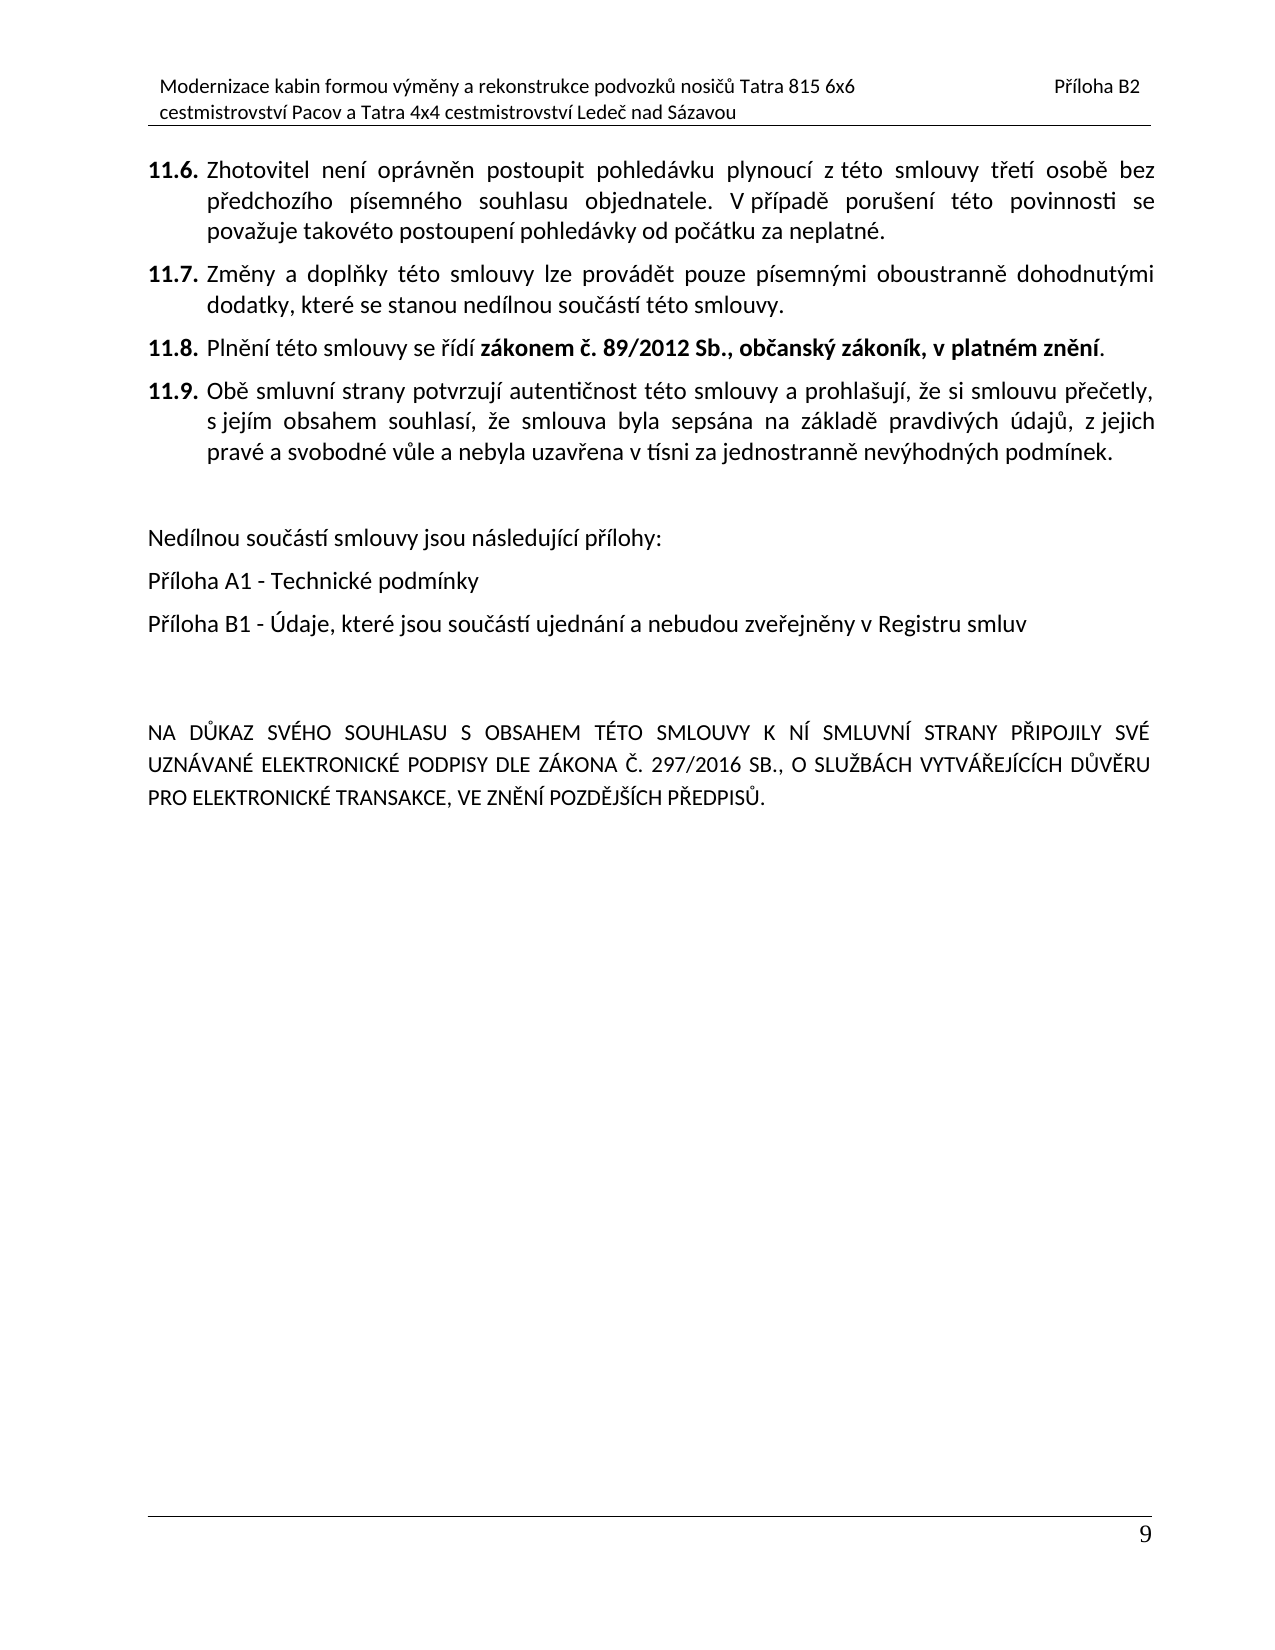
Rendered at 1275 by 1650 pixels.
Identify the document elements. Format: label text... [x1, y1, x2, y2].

list Zhotovitel není oprávněn postoupit pohledávku plynoucí z této smlouvy třetí osobě bez předchozího písemného souhlasu objednatele. V případě porušení této povinnosti se považuje takovéto postoupení pohledávky od počátku za neplatné. [148, 154, 1155, 246]
list Plnění této smlouvy se řídí zákonem č. 89/2012 Sb., občanský zákoník, v platném znění. [148, 332, 1155, 362]
text Příloha B1 - Údaje, které jsou součástí ujednání a nebudou zveřejněny v Registru smluv [148, 608, 1155, 639]
text Příloha A1 - Technické podmínky [148, 565, 1155, 596]
list Změny a doplňky této smlouvy lze provádět pouze písemnými oboustranně dohodnutými dodatky, které se stanou nedílnou součástí této smlouvy. [148, 258, 1155, 319]
text Nedílnou součástí smlouvy jsou následující přílohy: [148, 522, 1155, 553]
text NA DŮKAZ SVÉHO SOUHLASU S OBSAHEM TÉTO smlouvy K NÍ SMLUVNÍ STRANY PŘIPOJILY SVÉ UZNÁVANÉ ELEKTRONICKÉ PODPISY DLE ZÁKONA Č. 297/2016 SB., O SLUŽBÁCH VYTVÁŘEJÍCÍCH DŮVĚRU PRO ELEKTRONICKÉ TRANSAKCE, VE ZNĚNÍ POZDĚJŠÍCH PŘEDPISŮ. [148, 718, 1152, 811]
list Obě smluvní strany potvrzují autentičnost této smlouvy a prohlašují, že si smlouvu přečetly, s jejím obsahem souhlasí, že smlouva byla sepsána na základě pravdivých údajů, z jejich pravé a svobodné vůle a nebyla uzavřena v tísni za jednostranně nevýhodných podmínek. [148, 375, 1155, 467]
